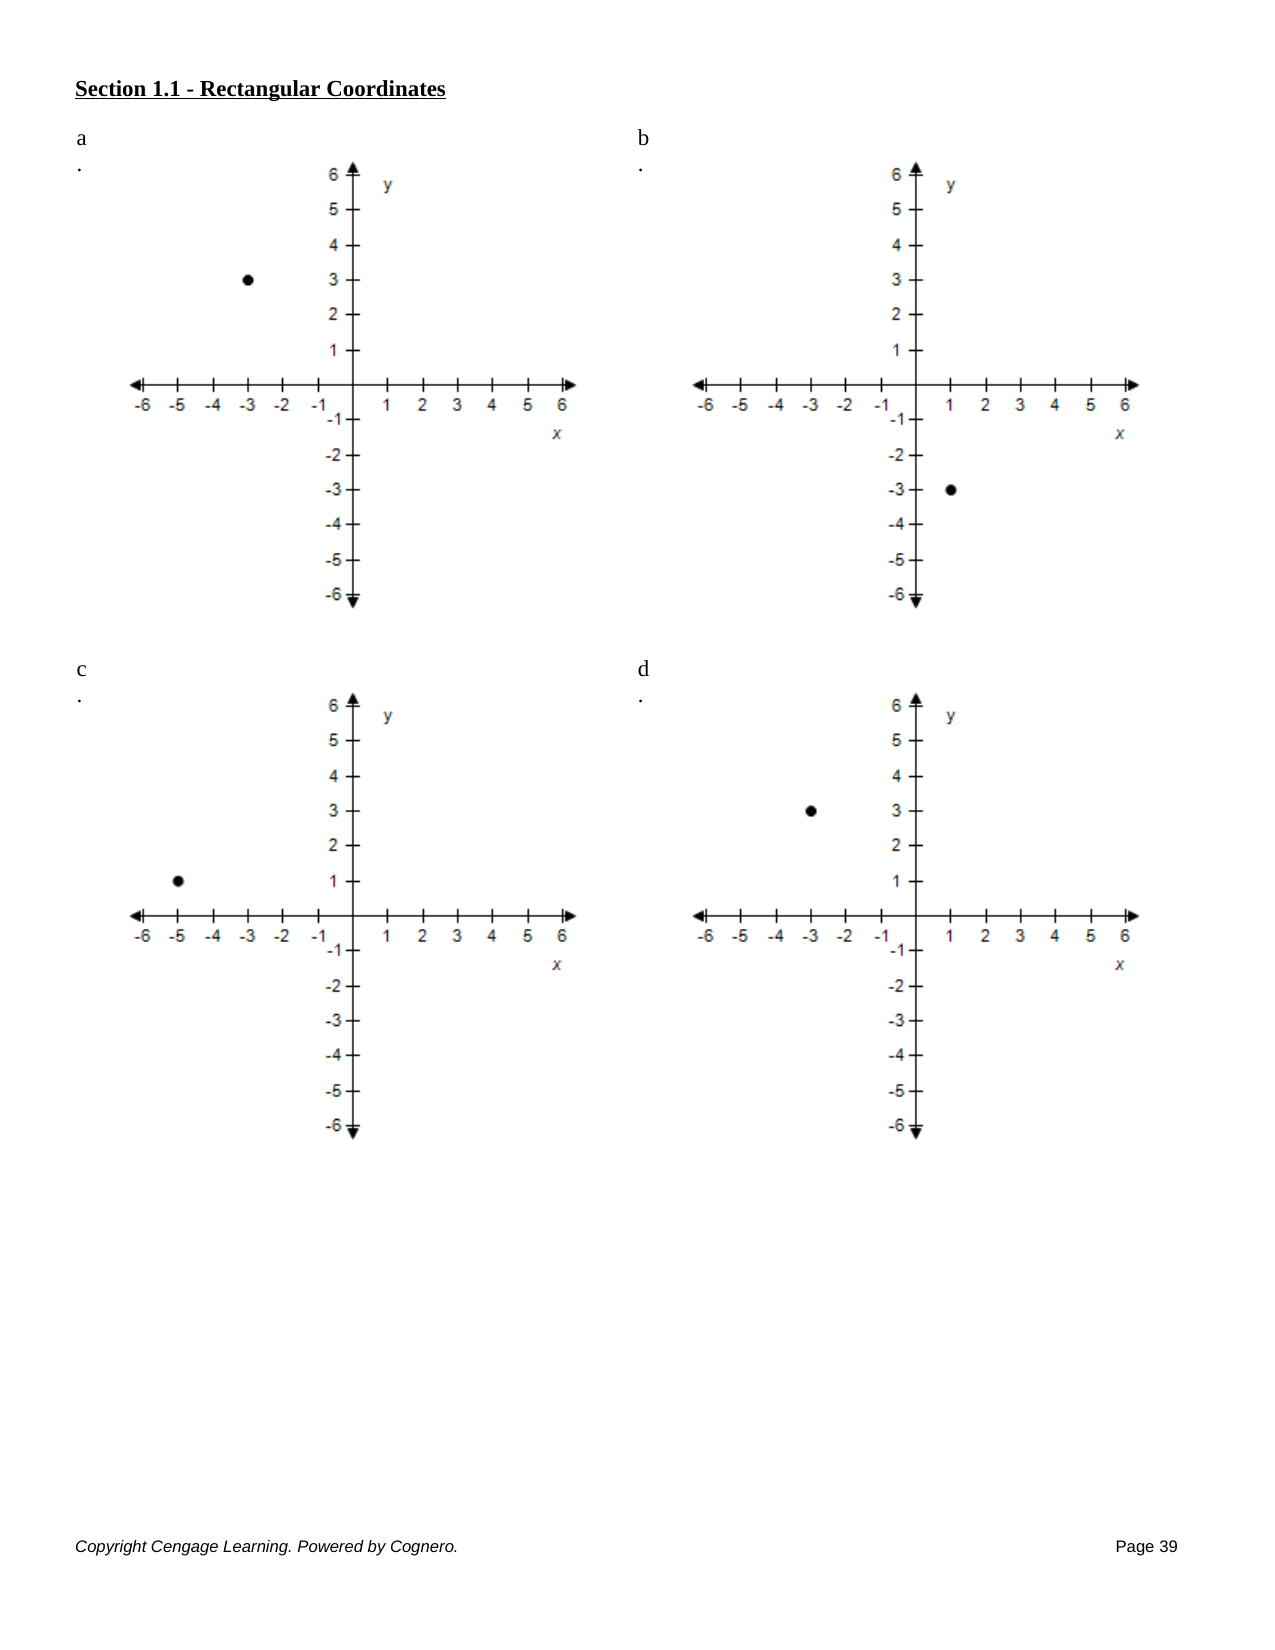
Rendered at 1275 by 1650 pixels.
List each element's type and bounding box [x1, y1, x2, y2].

picture [91, 654, 617, 1180]
table_header [75, 121, 1200, 1183]
picture [654, 123, 1180, 649]
picture [654, 654, 1180, 1180]
picture [91, 123, 617, 649]
